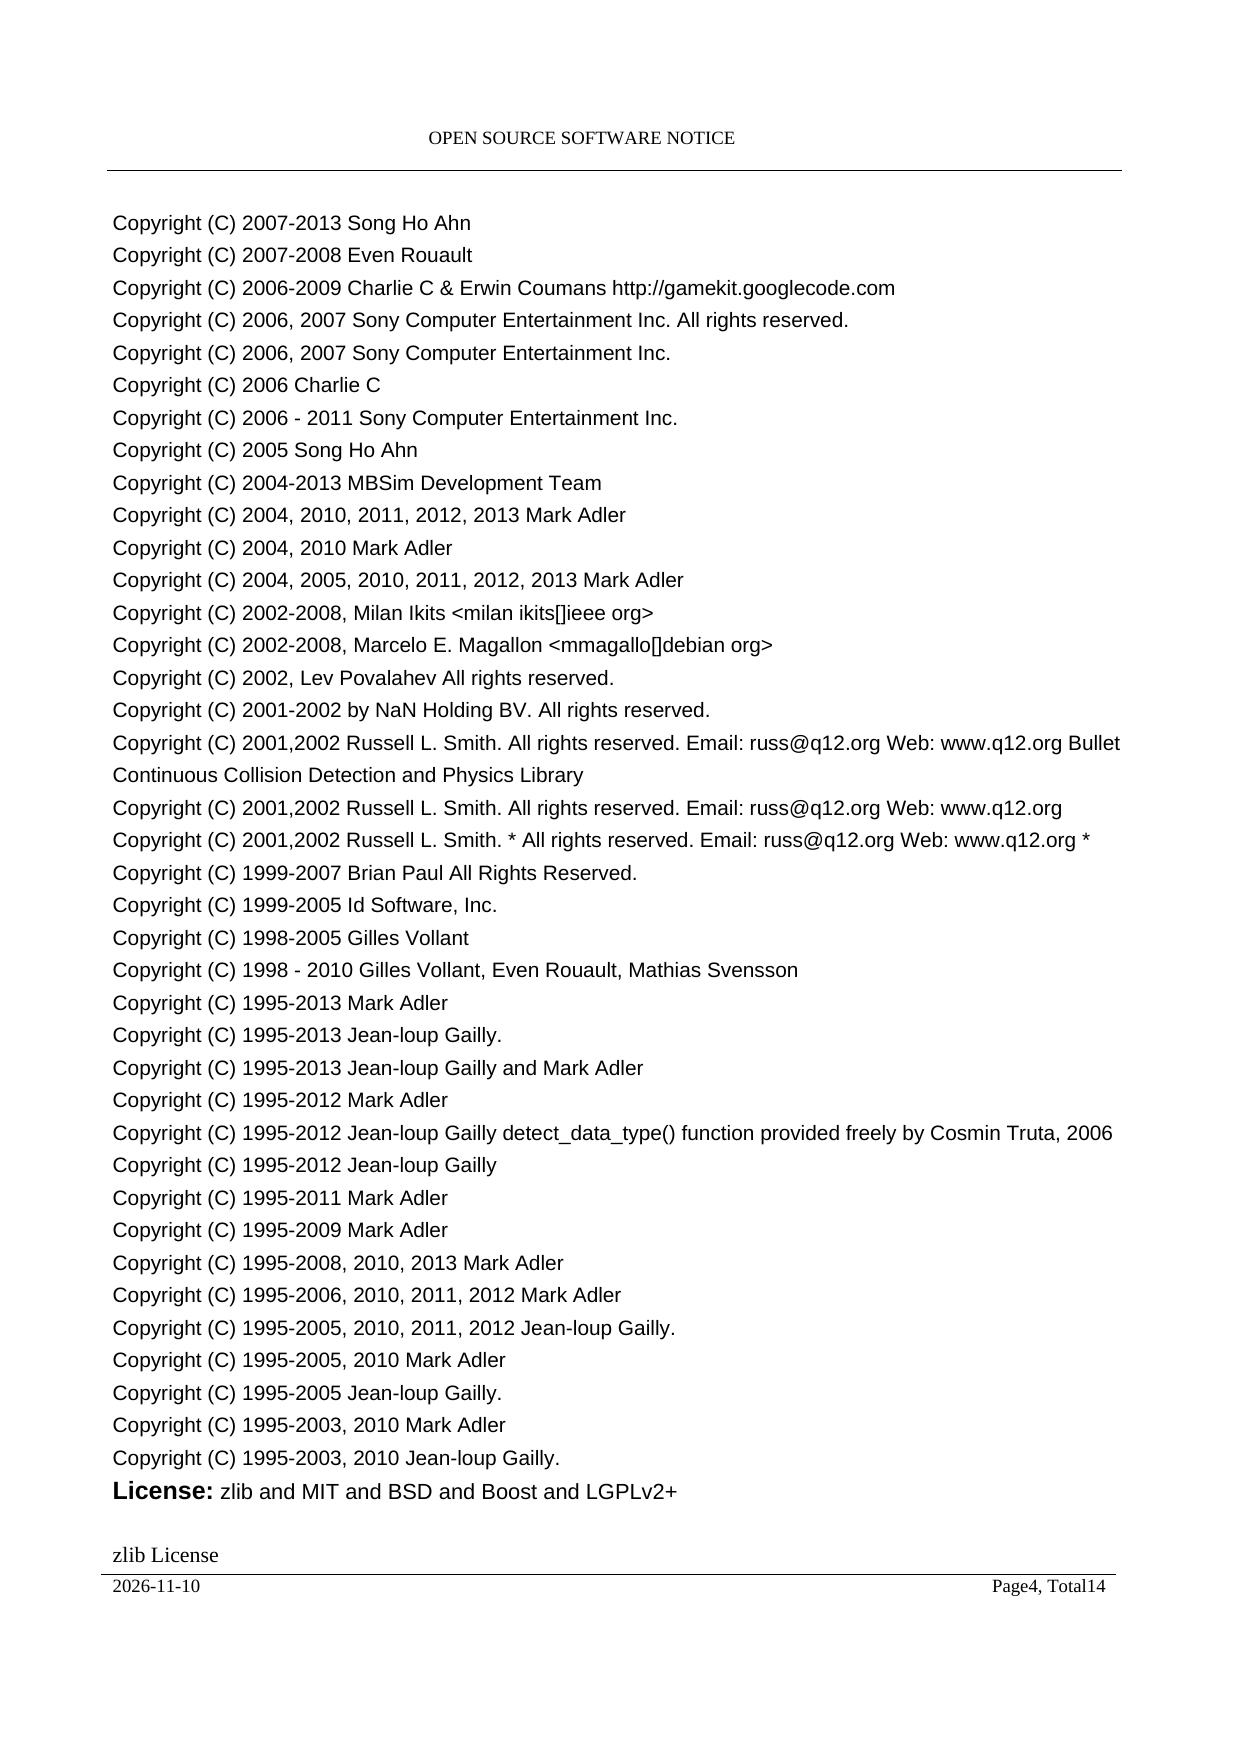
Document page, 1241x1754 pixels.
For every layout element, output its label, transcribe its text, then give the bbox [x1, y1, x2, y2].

text Copyright (C) 2001,2002 Russell L. Smith. * All rights reserved. Email: russ@q12.org Web: www.q12.org * [112, 824, 1128, 856]
text Copyright (C) 2007-2013 Song Ho Ahn [112, 206, 1128, 239]
text Copyright (C) 2006 - 2011 Sony Computer Entertainment Inc. [112, 401, 1128, 434]
text Copyright (C) 1995-2012 Mark Adler [112, 1084, 1128, 1116]
text Copyright (C) 1995-2008, 2010, 2013 Mark Adler [112, 1246, 1128, 1279]
text Copyright (C) 2006-2009 Charlie C & Erwin Coumans http://gamekit.googlecode.com [112, 271, 1128, 304]
text Copyright (C) 2001-2002 by NaN Holding BV. All rights reserved. [112, 694, 1128, 726]
text Copyright (C) 1999-2005 Id Software, Inc. [112, 889, 1128, 921]
text Copyright (C) 1995-2013 Mark Adler [112, 986, 1128, 1019]
text Copyright (C) 1995-2005, 2010, 2011, 2012 Jean-loup Gailly. [112, 1311, 1128, 1344]
text Copyright (C) 1995-2003, 2010 Jean-loup Gailly. [112, 1441, 1128, 1474]
text Copyright (C) 2002-2008, Marcelo E. Magallon <mmagallo[]debian org> [112, 629, 1128, 661]
text Copyright (C) 2002, Lev Povalahev All rights reserved. [112, 661, 1128, 694]
text Copyright (C) 2007-2008 Even Rouault [112, 239, 1128, 271]
text Copyright (C) 1995-2005 Jean-loup Gailly. [112, 1376, 1128, 1409]
text Copyright (C) 1995-2009 Mark Adler [112, 1214, 1128, 1246]
text Copyright (C) 2001,2002 Russell L. Smith. All rights reserved. Email: russ@q12.org Web: www.q12.org Bullet Continuous Collision Detection and Physics Library [112, 726, 1128, 791]
text Copyright (C) 2005 Song Ho Ahn [112, 434, 1128, 466]
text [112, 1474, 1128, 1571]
text Copyright (C) 1995-2013 Jean-loup Gailly and Mark Adler [112, 1051, 1128, 1084]
text Copyright (C) 1995-2006, 2010, 2011, 2012 Mark Adler [112, 1279, 1128, 1311]
text Copyright (C) 2006, 2007 Sony Computer Entertainment Inc. [112, 336, 1128, 369]
text Copyright (C) 1995-2003, 2010 Mark Adler [112, 1409, 1128, 1441]
text Copyright (C) 1995-2012 Jean-loup Gailly detect_data_type() function provided freely by Cosmin Truta, 2006 [112, 1116, 1128, 1149]
text Copyright (C) 1995-2013 Jean-loup Gailly. [112, 1019, 1128, 1051]
text Copyright (C) 2006, 2007 Sony Computer Entertainment Inc. All rights reserved. [112, 304, 1128, 336]
text Copyright (C) 2004, 2005, 2010, 2011, 2012, 2013 Mark Adler [112, 564, 1128, 596]
text Copyright (C) 2004-2013 MBSim Development Team [112, 466, 1128, 499]
text Copyright (C) 1999-2007 Brian Paul All Rights Reserved. [112, 856, 1128, 889]
text Copyright (C) 2004, 2010 Mark Adler [112, 531, 1128, 564]
text Copyright (C) 1995-2011 Mark Adler [112, 1181, 1128, 1214]
text Copyright (C) 2002-2008, Milan Ikits <milan ikits[]ieee org> [112, 596, 1128, 629]
text Copyright (C) 1995-2005, 2010 Mark Adler [112, 1344, 1128, 1376]
text Copyright (C) 2004, 2010, 2011, 2012, 2013 Mark Adler [112, 499, 1128, 531]
text Copyright (C) 1998-2005 Gilles Vollant [112, 921, 1128, 954]
text Copyright (C) 2001,2002 Russell L. Smith. All rights reserved. Email: russ@q12.org Web: www.q12.org [112, 791, 1128, 824]
text Copyright (C) 1998 - 2010 Gilles Vollant, Even Rouault, Mathias Svensson [112, 954, 1128, 986]
text Copyright (C) 1995-2012 Jean-loup Gailly [112, 1149, 1128, 1181]
text Copyright (C) 2006 Charlie C [112, 369, 1128, 401]
